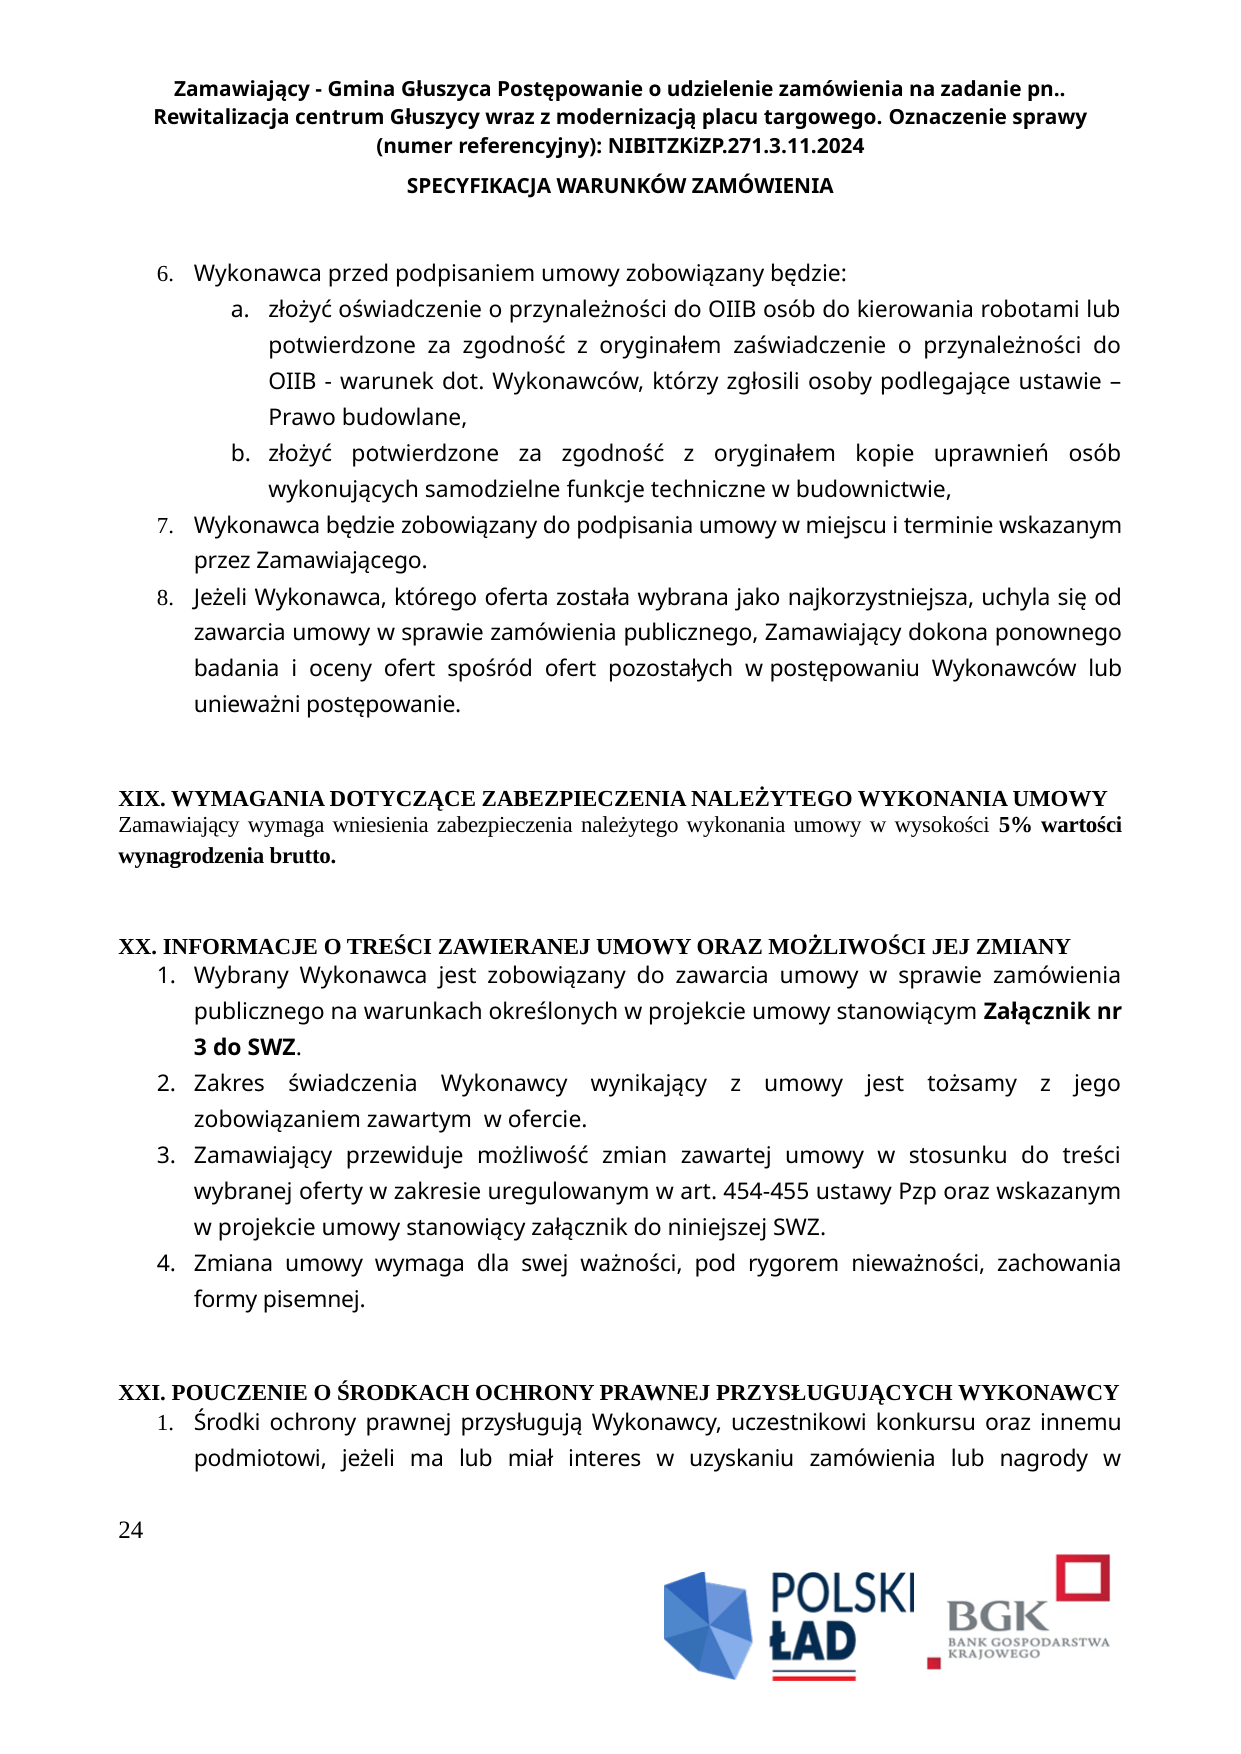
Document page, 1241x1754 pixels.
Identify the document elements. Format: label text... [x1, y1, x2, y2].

list Zakres świadczenia Wykonawcy wynikający z umowy jest tożsamy z jego zobowiązaniem zawartym w ofercie. [157, 1067, 1122, 1134]
list Wykonawca będzie zobowiązany do podpisania umowy w miejscu i terminie wskazanym przez Zamawiającego. [157, 508, 1122, 576]
list Wybrany Wykonawca jest zobowiązany do zawarcia umowy w sprawie zamówienia publicznego na warunkach określonych w projekcie umowy stanowiącym Załącznik nr 3 do SWZ. [157, 959, 1122, 1062]
subtitle XX. INFORMACJE O TREŚCI ZAWIERANEJ UMOWY ORAZ MOŻLIWOŚCI JEJ ZMIANY [118, 933, 1122, 959]
list Zamawiający przewiduje możliwość zmian zawartej umowy w stosunku do treści wybranej oferty w zakresie uregulowanym w art. 454-455 ustawy Pzp oraz wskazanym w projekcie umowy stanowiący załącznik do niniejszej SWZ. [157, 1139, 1122, 1242]
list Jeżeli Wykonawca, którego oferta została wybrana jako najkorzystniejsza, uchyla się od zawarcia umowy w sprawie zamówienia publicznego, Zamawiający dokona ponownego badania i oceny ofert spośród ofert pozostałych w postępowaniu Wykonawców lub unieważni postępowanie. [157, 580, 1122, 719]
list złożyć potwierdzone za zgodność z oryginałem kopie uprawnień osób wykonujących samodzielne funkcje techniczne w budownictwie, [231, 437, 1122, 504]
subtitle XXI. POUCZENIE O ŚRODKACH OCHRONY PRAWNEJ PRZYSŁUGUJĄCYCH WYKONAWCY [118, 1379, 1122, 1406]
list złożyć oświadczenie o przynależności do OIIB osób do kierowania robotami lub potwierdzone za zgodność z oryginałem zaświadczenie o przynależności do OIIB - warunek dot. Wykonawców, którzy zgłosili osoby podlegające ustawie – Prawo budowlane, [231, 293, 1122, 432]
subtitle XIX. WYMAGANIA DOTYCZĄCE ZABEZPIECZENIA NALEŻYTEGO WYKONANIA UMOWY [118, 785, 1122, 811]
list Zmiana umowy wymaga dla swej ważności, pod rygorem nieważności, zachowania formy pisemnej. [157, 1247, 1122, 1314]
list Wykonawca przed podpisaniem umowy zobowiązany będzie: [157, 257, 1122, 288]
picture [664, 1544, 1123, 1681]
text Zamawiający wymaga wniesienia zabezpieczenia należytego wykonania umowy w wysokości 5% wartości wynagrodzenia brutto. [118, 811, 1122, 868]
